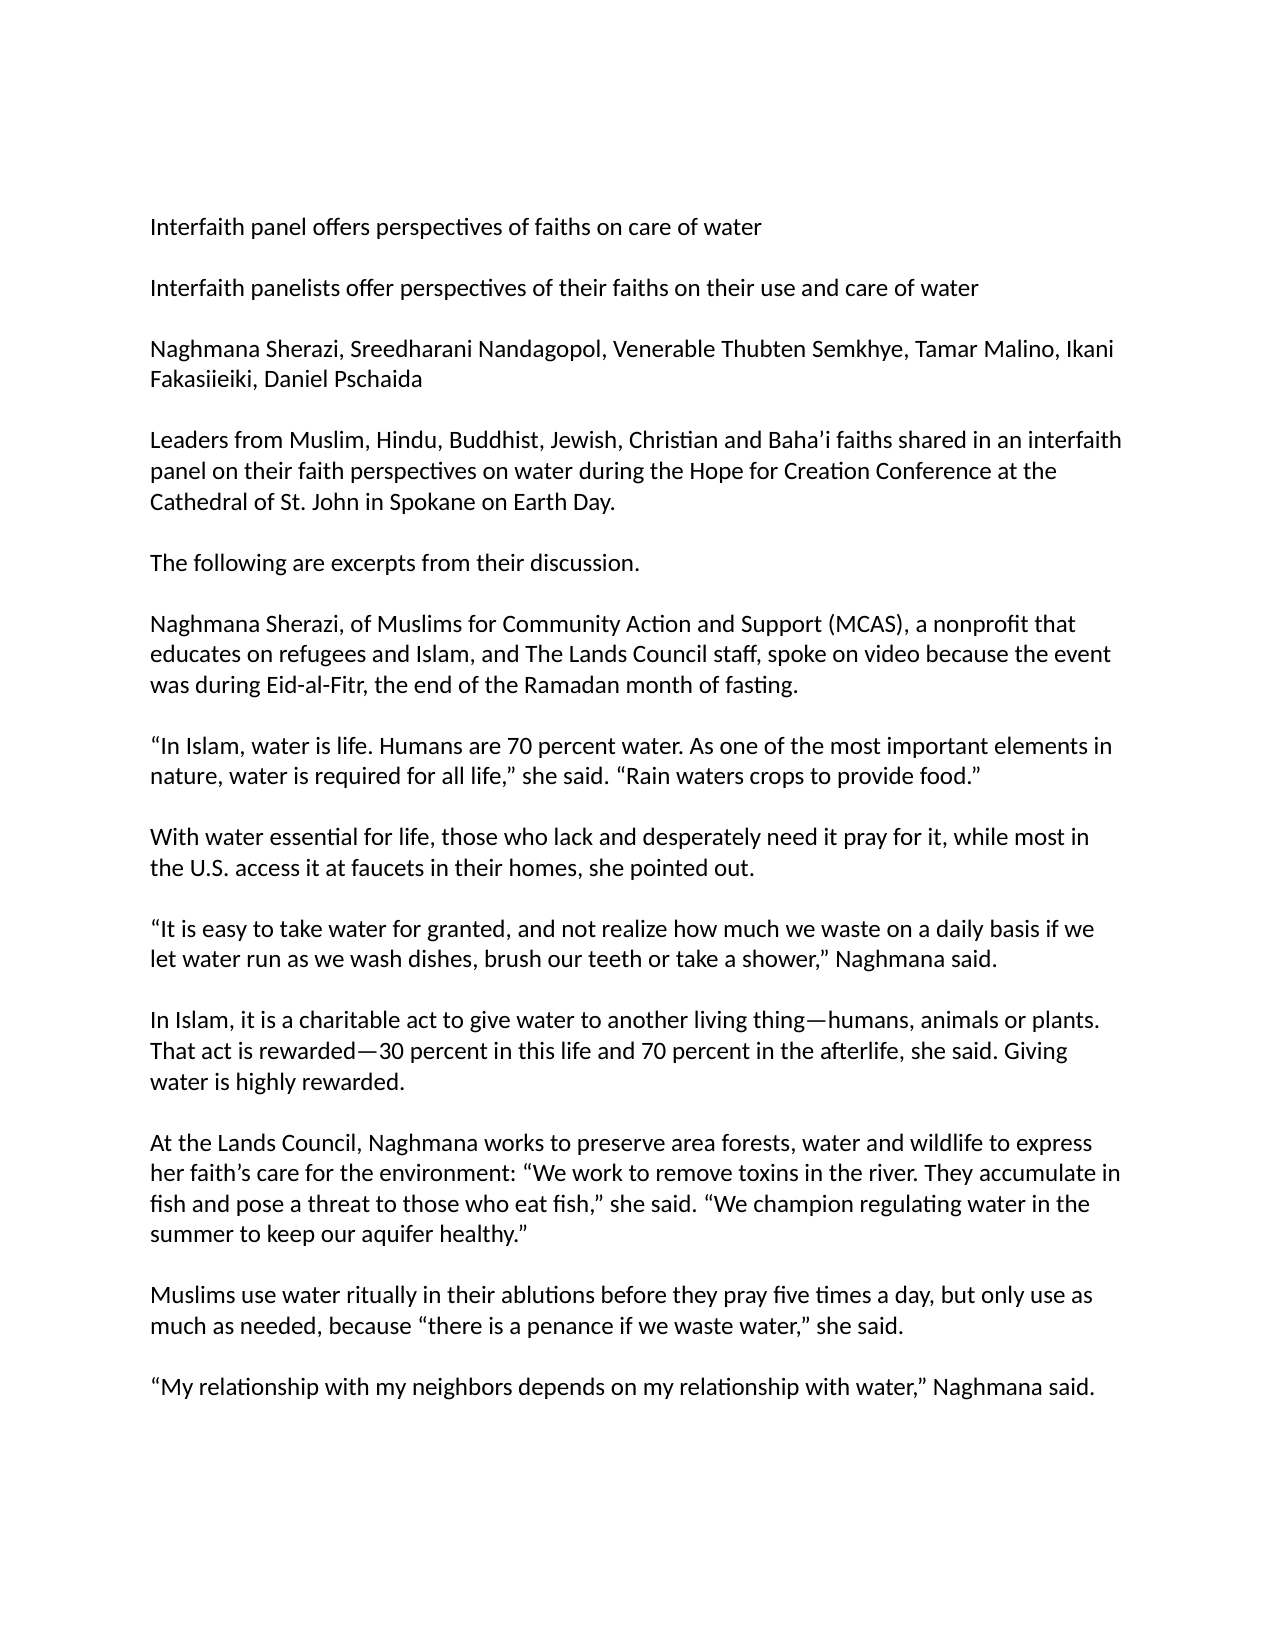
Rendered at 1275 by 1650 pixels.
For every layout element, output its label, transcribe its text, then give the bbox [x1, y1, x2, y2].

text “It is easy to take water for granted, and not realize how much we waste on a daily basis if we let water run as we wash dishes, brush our teeth or take a shower,” Naghmana said. [150, 913, 1125, 974]
text “My relationship with my neighbors depends on my relationship with water,” Naghmana said. [150, 1371, 1125, 1401]
text Interfaith panel offers perspectives of faiths on care of water [150, 211, 1125, 242]
text With water essential for life, those who lack and desperately need it pray for it, while most in the U.S. access it at faucets in their homes, she pointed out. [150, 821, 1125, 882]
text At the Lands Council, Naghmana works to preserve area forests, water and wildlife to express her faith’s care for the environment: “We work to remove toxins in the river. They accumulate in fish and pose a threat to those who eat fish,” she said. “We champion regulating water in the summer to keep our aquifer healthy.” [150, 1127, 1125, 1249]
text Naghmana Sherazi, Sreedharani Nandagopol, Venerable Thubten Semkhye, Tamar Malino, Ikani Fakasiieiki, Daniel Pschaida [150, 333, 1125, 394]
text Muslims use water ritually in their ablutions before they pray five times a day, but only use as much as needed, because “there is a penance if we waste water,” she said. [150, 1279, 1125, 1340]
text Leaders from Muslim, Hindu, Buddhist, Jewish, Christian and Baha’i faiths shared in an interfaith panel on their faith perspectives on water during the Hope for Creation Conference at the Cathedral of St. John in Spokane on Earth Day. [150, 425, 1125, 516]
text “In Islam, water is life. Humans are 70 percent water. As one of the most important elements in nature, water is required for all life,” she said. “Rain waters crops to provide food.” [150, 730, 1125, 791]
text Naghmana Sherazi, of Muslims for Community Action and Support (MCAS), a nonprofit that educates on refugees and Islam, and The Lands Council staff, spoke on video because the event was during Eid-al-Fitr, the end of the Ramadan month of fasting. [150, 608, 1125, 699]
text Interfaith panelists offer perspectives of their faiths on their use and care of water [150, 272, 1125, 303]
text In Islam, it is a charitable act to give water to another living thing—humans, animals or plants. That act is rewarded—30 percent in this life and 70 percent in the afterlife, she said. Giving water is highly rewarded. [150, 1004, 1125, 1096]
text The following are excerpts from their discussion. [150, 547, 1125, 577]
